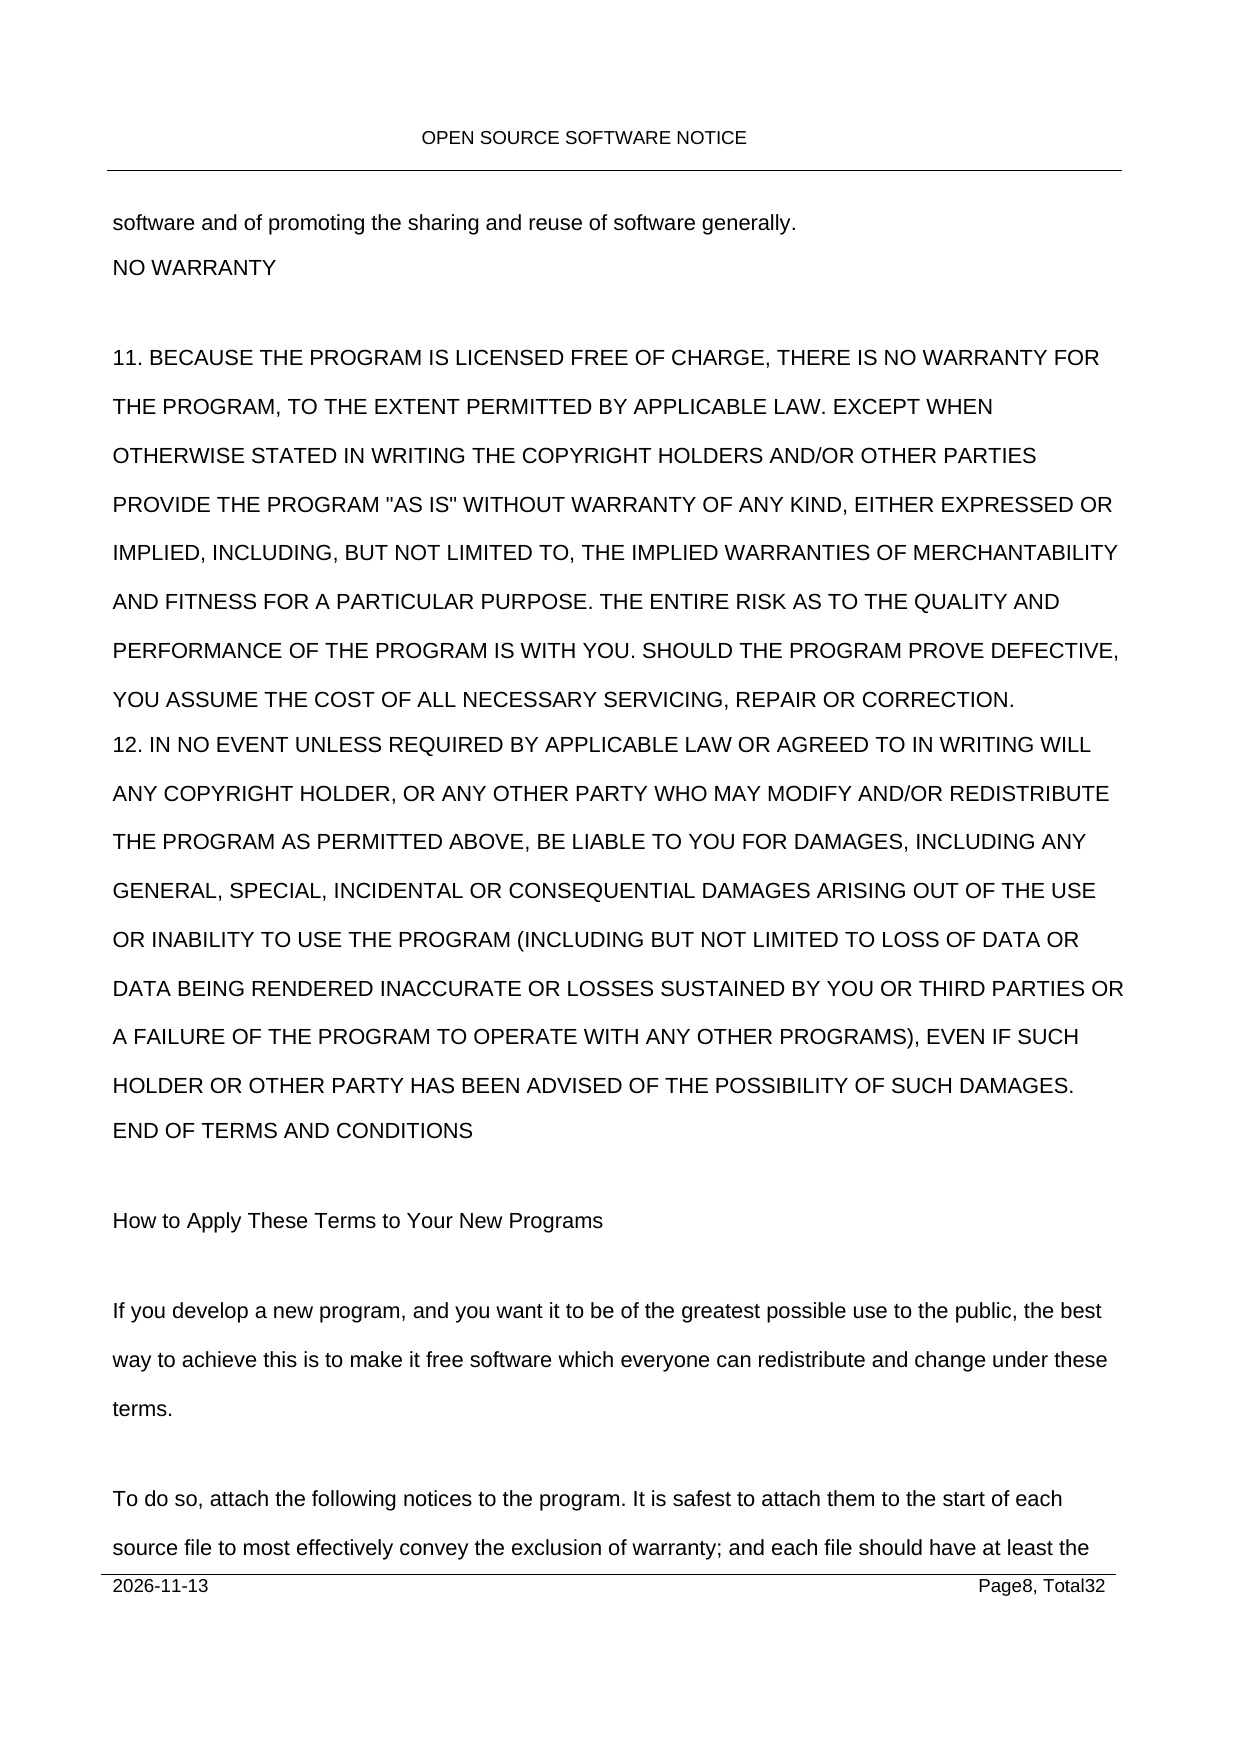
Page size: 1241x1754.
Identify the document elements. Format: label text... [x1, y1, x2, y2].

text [112, 1482, 1128, 1564]
text How to Apply These Terms to Your New Programs [112, 1204, 1128, 1237]
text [112, 206, 1128, 239]
text 11. BECAUSE THE PROGRAM IS LICENSED FREE OF CHARGE, THERE IS NO WARRANTY FOR THE PROGRAM, TO THE EXTENT PERMITTED BY APPLICABLE LAW. EXCEPT WHEN OTHERWISE STATED IN WRITING THE COPYRIGHT HOLDERS AND/OR OTHER PARTIES PROVIDE THE PROGRAM "AS IS" WITHOUT WARRANTY OF ANY KIND, EITHER EXPRESSED OR IMPLIED, INCLUDING, BUT NOT LIMITED TO, THE IMPLIED WARRANTIES OF MERCHANTABILITY AND FITNESS FOR A PARTICULAR PURPOSE. THE ENTIRE RISK AS TO THE QUALITY AND PERFORMANCE OF THE PROGRAM IS WITH YOU. SHOULD THE PROGRAM PROVE DEFECTIVE, YOU ASSUME THE COST OF ALL NECESSARY SERVICING, REPAIR OR CORRECTION. [112, 342, 1128, 715]
text 12. IN NO EVENT UNLESS REQUIRED BY APPLICABLE LAW OR AGREED TO IN WRITING WILL ANY COPYRIGHT HOLDER, OR ANY OTHER PARTY WHO MAY MODIFY AND/OR REDISTRIBUTE THE PROGRAM AS PERMITTED ABOVE, BE LIABLE TO YOU FOR DAMAGES, INCLUDING ANY GENERAL, SPECIAL, INCIDENTAL OR CONSEQUENTIAL DAMAGES ARISING OUT OF THE USE OR INABILITY TO USE THE PROGRAM (INCLUDING BUT NOT LIMITED TO LOSS OF DATA OR DATA BEING RENDERED INACCURATE OR LOSSES SUSTAINED BY YOU OR THIRD PARTIES OR A FAILURE OF THE PROGRAM TO OPERATE WITH ANY OTHER PROGRAMS), EVEN IF SUCH HOLDER OR OTHER PARTY HAS BEEN ADVISED OF THE POSSIBILITY OF SUCH DAMAGES. [112, 728, 1128, 1102]
text END OF TERMS AND CONDITIONS [112, 1114, 1128, 1147]
text NO WARRANTY [112, 251, 1128, 284]
text If you develop a new program, and you want it to be of the greatest possible use to the public, the best way to achieve this is to make it free software which everyone can redistribute and change under these terms. [112, 1295, 1128, 1425]
